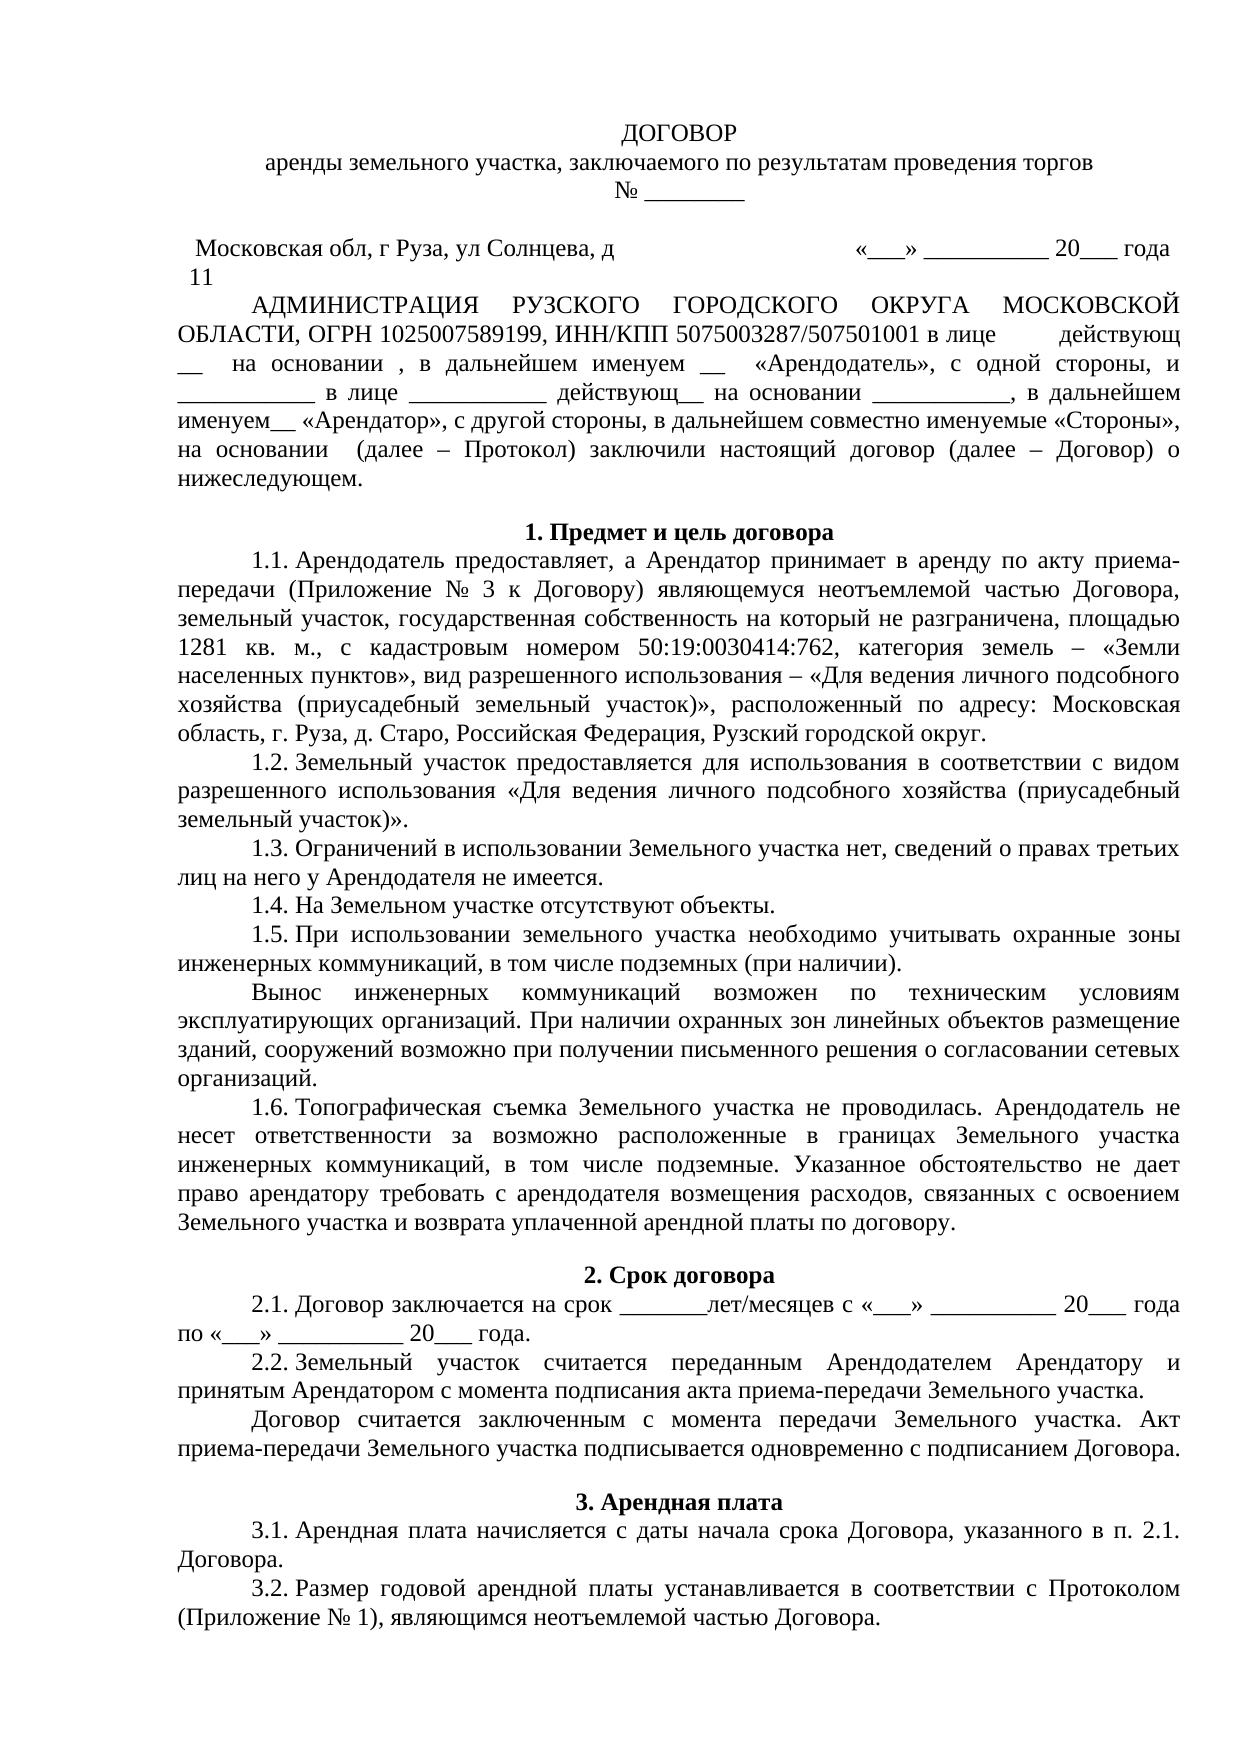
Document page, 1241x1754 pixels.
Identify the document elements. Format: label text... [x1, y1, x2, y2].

text 1.3. Ограничений в использовании Земельного участка нет, сведений о правах третьих лиц на него у Арендодателя не имеется. [177, 833, 1181, 891]
text № ________ [177, 176, 1181, 204]
text ДОГОВОР [177, 118, 1181, 147]
text 3.1. Арендная плата начисляется с даты начала срока Договора, указанного в п. 2.1. Договора. [177, 1516, 1181, 1573]
text Договор считается заключенным с момента передачи Земельного участка. Акт приема-передачи Земельного участка подписывается одновременно с подписанием Договора. [177, 1404, 1181, 1462]
table_header Московская обл, г Руза, ул Солнцева, д 11 [177, 233, 635, 291]
text 1.4. На Земельном участке отсутствуют объекты. [177, 891, 1181, 919]
text 1.6. Топографическая съемка Земельного участка не проводилась. Арендодатель не несет ответственности за возможно расположенные в границах Земельного участка инженерных коммуникаций, в том числе подземные. Указанное обстоятельство не дает право арендатору требовать с арендодателя возмещения расходов, связанных с освоением Земельного участка и возврата уплаченной арендной платы по договору. [177, 1092, 1181, 1236]
text Вынос инженерных коммуникаций возможен по техническим условиям эксплуатирующих организаций. При наличии охранных зон линейных объектов размещение зданий, сооружений возможно при получении письменного решения о согласовании сетевых организаций. [177, 977, 1181, 1092]
text 1. Предмет и цель договора [177, 517, 1181, 546]
text 1.5. При использовании земельного участка необходимо учитывать охранные зоны инженерных коммуникаций, в том числе подземных (при наличии). [177, 919, 1181, 977]
text 3.2. Размер годовой арендной платы устанавливается в соответствии с Протоколом (Приложение № 1), являющимся неотъемлемой частью Договора. [177, 1573, 1181, 1631]
text 1.2. Земельный участок предоставляется для использования в соответствии с видом разрешенного использования «Для ведения личного подсобного хозяйства (приусадебный земельный участок)». [177, 747, 1181, 833]
text 2.2. Земельный участок считается переданным Арендодателем Арендатору и принятым Арендатором с момента подписания акта приема-передачи Земельного участка. [177, 1347, 1181, 1404]
table_header «___» __________ 20___ года [635, 233, 1181, 291]
text аренды земельного участка, заключаемого по результатам проведения торгов [177, 147, 1181, 176]
text 2.1. Договор заключается на срок _______лет/месяцев с «___» __________ 20___ года по «___» __________ 20___ года. [177, 1289, 1181, 1347]
text 1.1. Арендодатель предоставляет, а Арендатор принимает в аренду по акту приема-передачи (Приложение № 3 к Договору) являющемуся неотъемлемой частью Договора, земельный участок, государственная собственность на который не разграничена, площадью 1281 кв. м., с кадастровым номером 50:19:0030414:762, категория земель – «Земли населенных пунктов», вид разрешенного использования – «Для ведения личного подсобного хозяйства (приусадебный земельный участок)», расположенный по адресу: Московская область, г. Руза, д. Старо, Российская Федерация, Рузский городской округ. [177, 546, 1181, 747]
text 2. Срок договора [177, 1261, 1181, 1289]
text АДМИНИСТРАЦИЯ РУЗСКОГО ГОРОДСКОГО ОКРУГА МОСКОВСКОЙ ОБЛАСТИ, ОГРН 1025007589199, ИНН/КПП 5075003287/507501001 в лице действующ __ на основании , в дальнейшем именуем __ «Арендодатель», с одной стороны, и ___________ в лице ___________ действующ__ на основании ___________, в дальнейшем именуем__ «Арендатор», с другой стороны, в дальнейшем совместно именуемые «Стороны», на основании (далее – Протокол) заключили настоящий договор (далее – Договор) о нижеследующем. [177, 291, 1181, 492]
text 3. Арендная плата [177, 1487, 1181, 1516]
